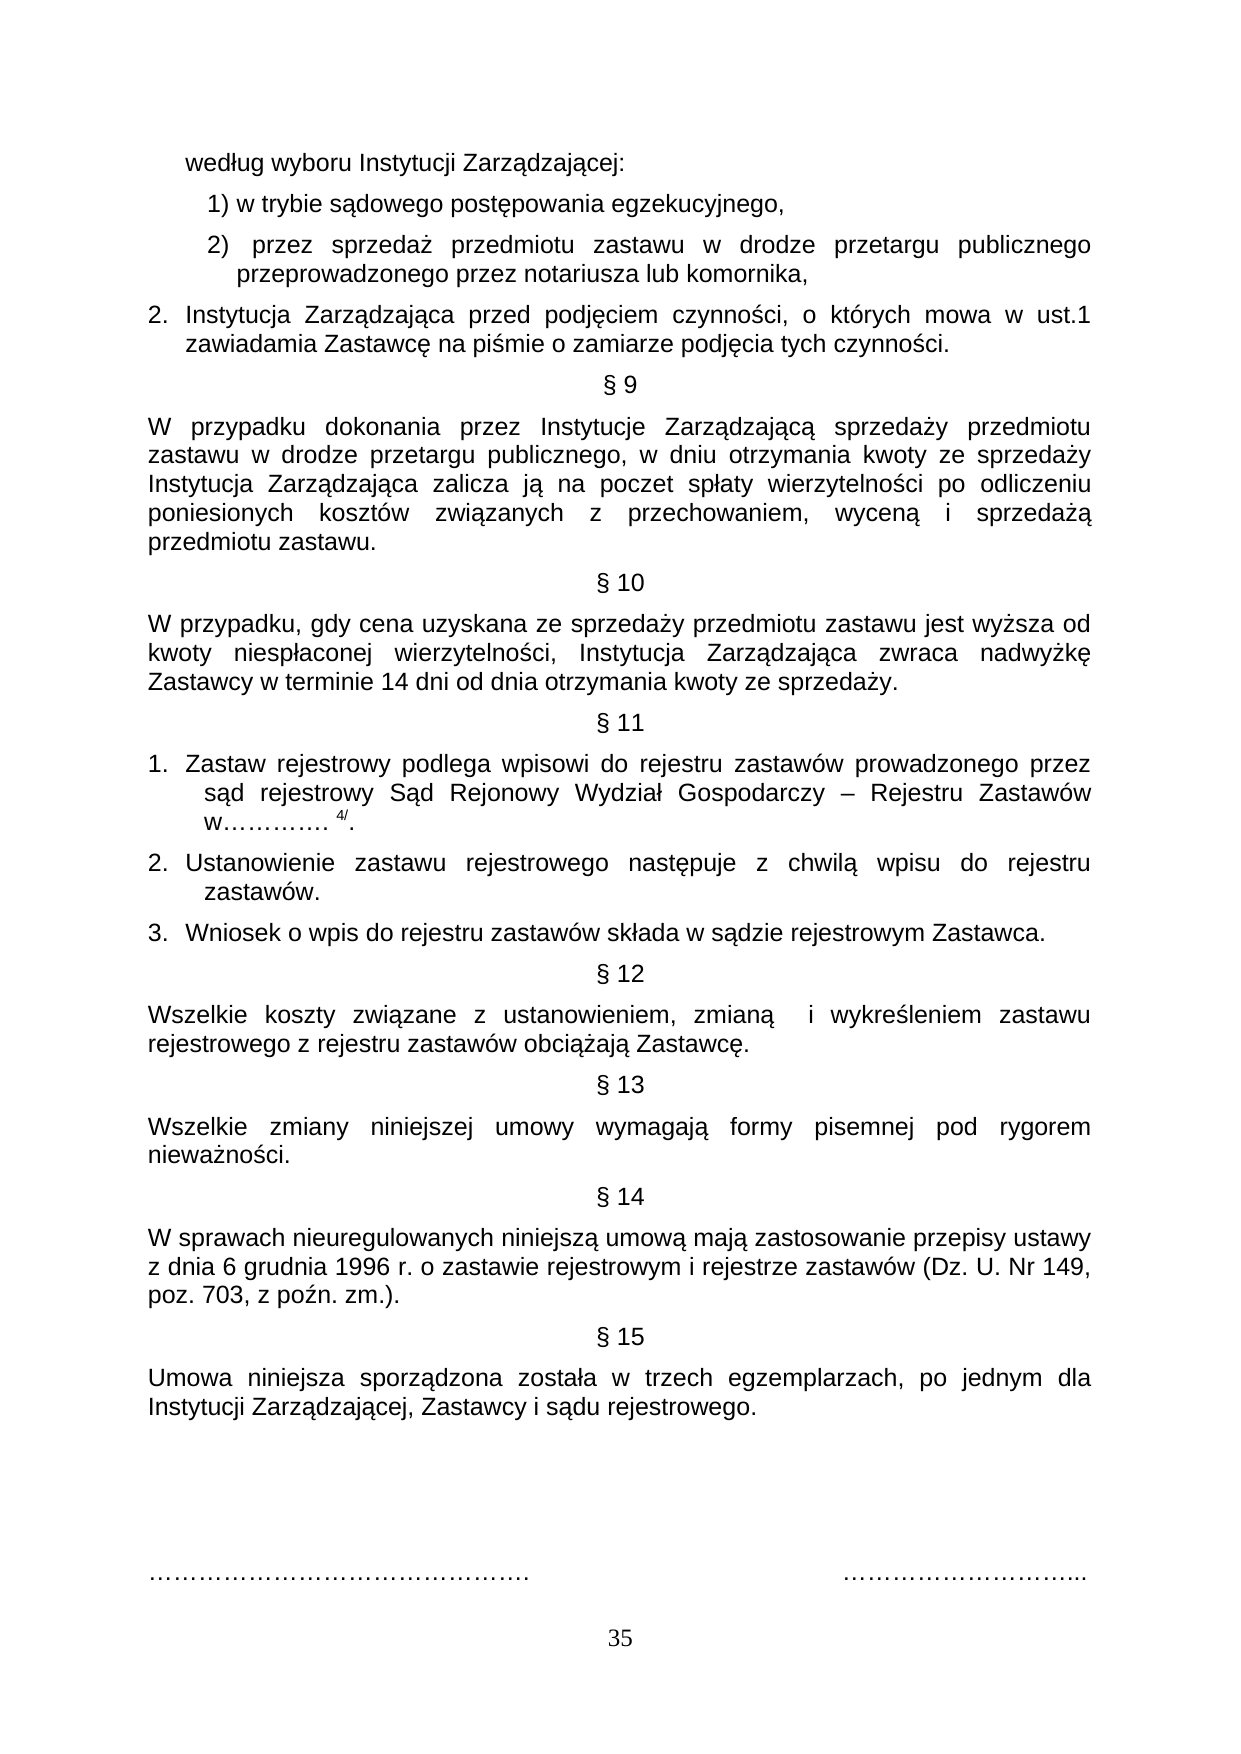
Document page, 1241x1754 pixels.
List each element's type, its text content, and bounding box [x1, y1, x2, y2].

text W sprawach nieuregulowanych niniejszą umową mają zastosowanie przepisy ustawy z dnia 6 grudnia 1996 r. o zastawie rejestrowym i rejestrze zastawów (Dz. U. Nr 149, poz. 703, z poźn. zm.). [148, 1223, 1092, 1309]
text Umowa niniejsza sporządzona została w trzech egzemplarzach, po jednym dla Instytucji Zarządzającej, Zastawcy i sądu rejestrowego. [148, 1363, 1092, 1420]
text § 10 [148, 568, 1092, 596]
text Wszelkie zmiany niniejszej umowy wymagają formy pisemnej pod rygorem nieważności. [148, 1111, 1092, 1169]
list Ustanowienie zastawu rejestrowego następuje z chwilą wpisu do rejestru zastawów. [148, 848, 1092, 905]
text § 12 [148, 959, 1092, 988]
text W przypadku, gdy cena uzyskana ze sprzedaży przedmiotu zastawu jest wyższa od kwoty niespłaconej wierzytelności, Instytucja Zarządzająca zwraca nadwyżkę Zastawcy w terminie 14 dni od dnia otrzymania kwoty ze sprzedaży. [148, 609, 1092, 695]
list przez sprzedaż przedmiotu zastawu w drodze przetargu publicznego przeprowadzonego przez notariusza lub komornika, [207, 230, 1092, 288]
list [148, 148, 1092, 176]
list Wniosek o wpis do rejestru zastawów składa w sądzie rejestrowym Zastawca. [148, 918, 1092, 946]
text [148, 1556, 1092, 1585]
text § 15 [148, 1321, 1092, 1350]
text W przypadku dokonania przez Instytucje Zarządzającą sprzedaży przedmiotu zastawu w drodze przetargu publicznego, w dniu otrzymania kwoty ze sprzedaży Instytucja Zarządzająca zalicza ją na poczet spłaty wierzytelności po odliczeniu poniesionych kosztów związanych z przechowaniem, wyceną i sprzedażą przedmiotu zastawu. [148, 411, 1092, 555]
text § 9 [148, 370, 1092, 399]
list Instytucja Zarządzająca przed podjęciem czynności, o których mowa w ust.1 zawiadamia Zastawcę na piśmie o zamiarze podjęcia tych czynności. [148, 300, 1092, 358]
text § 14 [148, 1181, 1092, 1210]
text § 13 [148, 1070, 1092, 1099]
text § 11 [148, 708, 1092, 736]
text Wszelkie koszty związane z ustanowieniem, zmianą i wykreśleniem zastawu rejestrowego z rejestru zastawów obciążają Zastawcę. [148, 1000, 1092, 1058]
list w trybie sądowego postępowania egzekucyjnego, [207, 189, 1092, 218]
list Zastaw rejestrowy podlega wpisowi do rejestru zastawów prowadzonego przez sąd rejestrowy Sąd Rejonowy Wydział Gospodarczy – Rejestru Zastawów w…………. 4/. [148, 749, 1092, 835]
